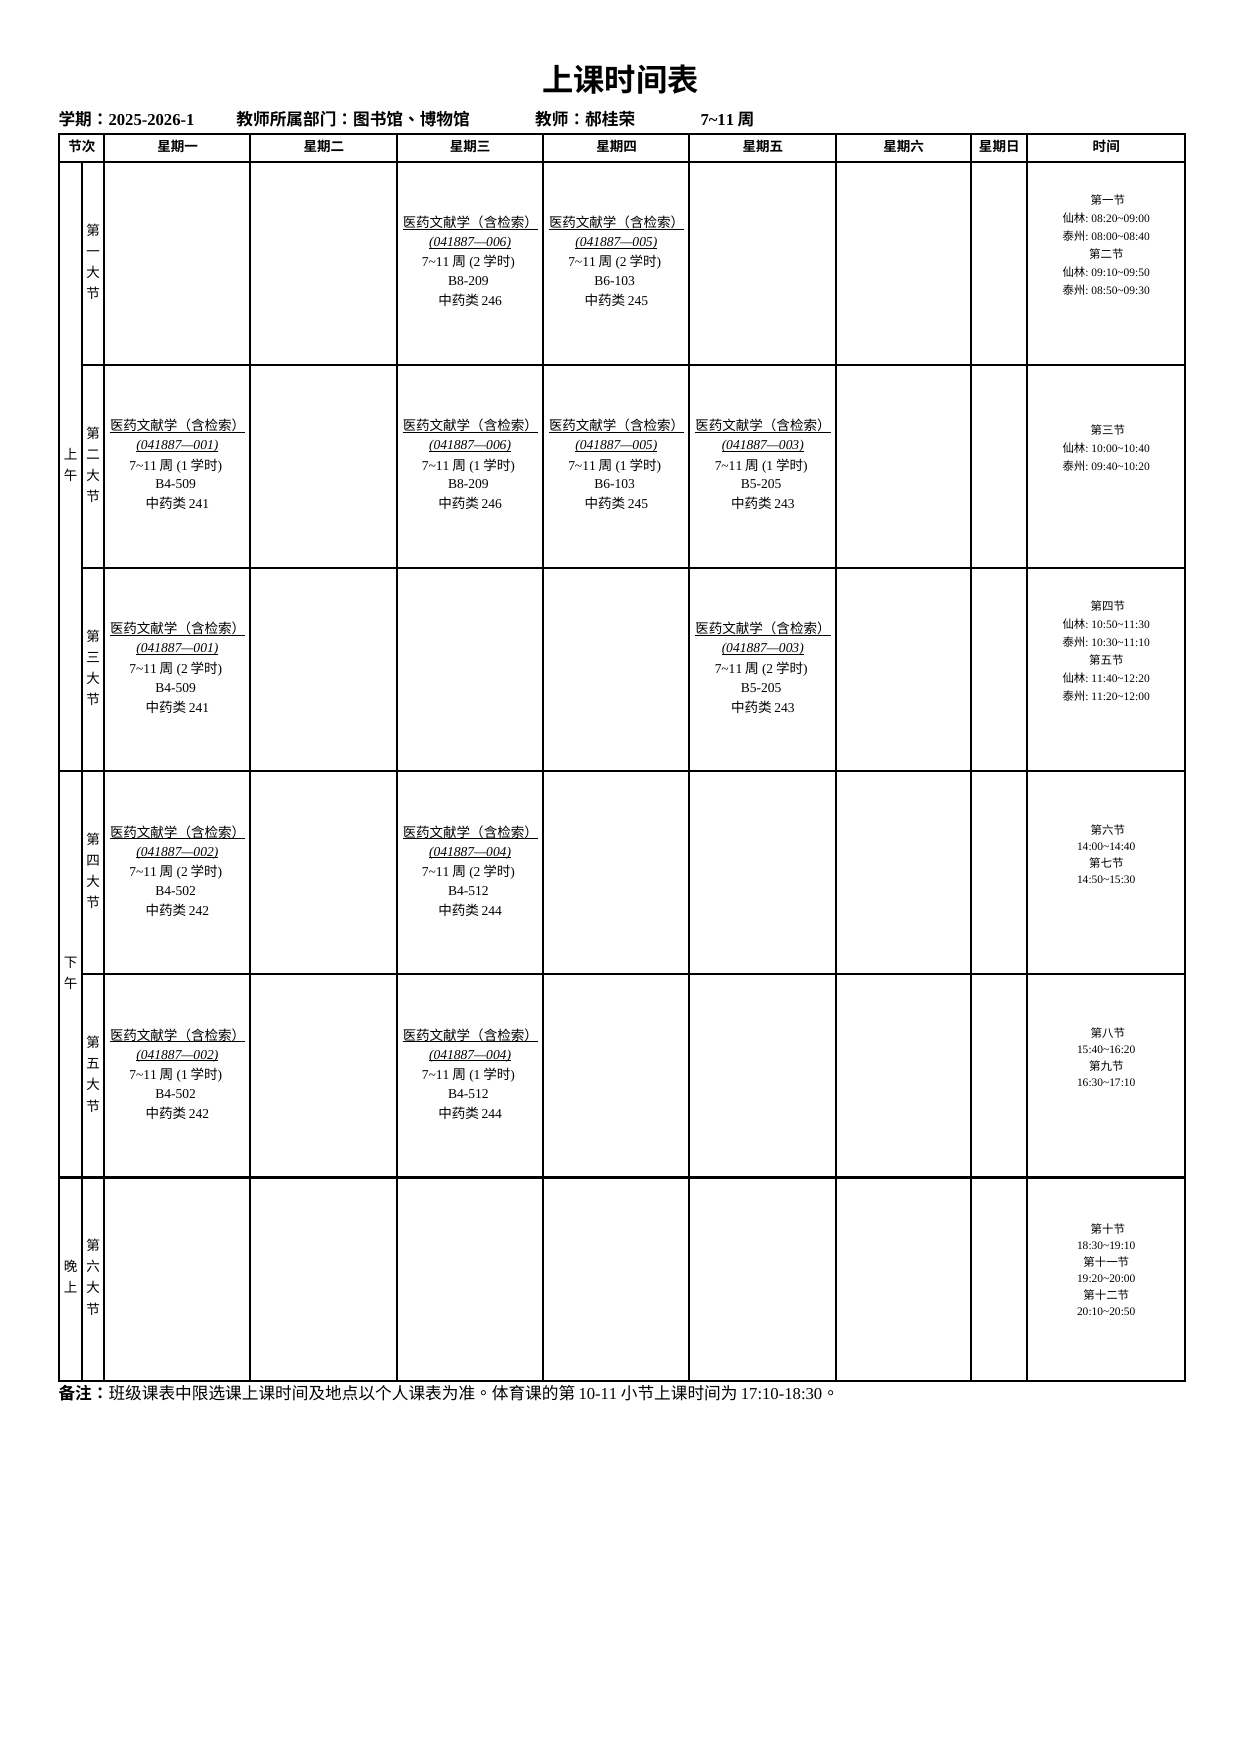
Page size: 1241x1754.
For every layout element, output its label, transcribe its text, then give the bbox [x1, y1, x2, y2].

table_cell 医药文献学（含检索） (041887—002) 7~11周 (2学时) B4-502 中药类242 [105, 772, 249, 973]
table_cell [690, 1179, 835, 1379]
table_cell 医药文献学（含检索） (041887—001) 7~11周 (1学时) B4-509 中药类241 [105, 366, 249, 567]
table_header 星期日 [972, 135, 1026, 161]
table_cell [544, 569, 688, 770]
table_header 星期二 [251, 135, 396, 161]
table_cell [972, 163, 1026, 364]
table_cell 第四节 仙林: 10:50~11:30 泰州: 10:30~11:10 第五节 仙林: 11:40~12:20 泰州: 11:20~12:00 [1028, 569, 1184, 770]
table_cell 医药文献学（含检索） (041887—001) 7~11周 (2学时) B4-509 中药类241 [105, 569, 249, 770]
table_cell [544, 1179, 688, 1379]
table_cell 第四大节 [83, 772, 103, 973]
text 上课时间表 [58, 58, 1182, 101]
table_cell [837, 1179, 970, 1379]
table_cell 第一节 仙林: 08:20~09:00 泰州: 08:00~08:40 第二节 仙林: 09:10~09:50 泰州: 08:50~09:30 [1028, 163, 1184, 364]
table_cell [972, 366, 1026, 567]
table_cell 医药文献学（含检索） (041887—005) 7~11周 (2学时) B6-103 中药类245 [544, 163, 688, 364]
table_cell [105, 163, 249, 364]
table_cell 医药文献学（含检索） (041887—004) 7~11周 (2学时) B4-512 中药类244 [398, 772, 542, 973]
table_cell 第十节 18:30~19:10 第十一节 19:20~20:00 第十二节 20:10~20:50 [1028, 1179, 1184, 1379]
table_cell 医药文献学（含检索） (041887—003) 7~11周 (2学时) B5-205 中药类243 [690, 569, 835, 770]
table_cell [837, 975, 970, 1176]
table_cell 上午 [60, 163, 81, 770]
table_cell 医药文献学（含检索） (041887—005) 7~11周 (1学时) B6-103 中药类245 [544, 366, 688, 567]
table_cell 第三节 仙林: 10:00~10:40 泰州: 09:40~10:20 [1028, 366, 1184, 567]
table_cell [837, 366, 970, 567]
table_cell [972, 1179, 1026, 1379]
table_cell [251, 1179, 396, 1379]
table_header 星期一 [105, 135, 249, 161]
table_cell 第三大节 [83, 569, 103, 770]
table_cell 第二大节 [83, 366, 103, 567]
table_header 星期三 [398, 135, 542, 161]
table_cell [251, 569, 396, 770]
table_cell [972, 772, 1026, 973]
table_cell [837, 772, 970, 973]
table_header 节次 [60, 135, 103, 161]
table_cell [251, 163, 396, 364]
table_cell [690, 772, 835, 973]
table_cell [837, 163, 970, 364]
table_cell [544, 772, 688, 973]
table_header 星期四 [544, 135, 688, 161]
table_cell 医药文献学（含检索） (041887—003) 7~11周 (1学时) B5-205 中药类243 [690, 366, 835, 567]
text 备注：班级课表中限选课上课时间及地点以个人课表为准。体育课的第10-11小节上课时间为17:10-18:30。 [58, 1382, 1182, 1404]
table_header 星期五 [690, 135, 835, 161]
table_cell [690, 975, 835, 1176]
table_cell 第八节 15:40~16:20 第九节 16:30~17:10 [1028, 975, 1184, 1176]
table_cell 医药文献学（含检索） (041887—004) 7~11周 (1学时) B4-512 中药类244 [398, 975, 542, 1176]
table_cell 医药文献学（含检索） (041887—006) 7~11周 (1学时) B8-209 中药类246 [398, 366, 542, 567]
table_cell 医药文献学（含检索） (041887—006) 7~11周 (2学时) B8-209 中药类246 [398, 163, 542, 364]
text 学期：2025-2026-1 教师所属部门：图书馆、博物馆 教师：郝桂荣 7~11周 [58, 107, 1182, 130]
table_cell 下午 [60, 772, 81, 1176]
table_cell [105, 1179, 249, 1379]
table_header 星期六 [837, 135, 970, 161]
table_cell 晚上 [60, 1179, 81, 1379]
table_cell [251, 772, 396, 973]
table_cell [690, 163, 835, 364]
table_cell 第六节 14:00~14:40 第七节 14:50~15:30 [1028, 772, 1184, 973]
table_cell 第五大节 [83, 975, 103, 1176]
table_cell [972, 975, 1026, 1176]
table_cell [972, 569, 1026, 770]
table_cell 第六大节 [83, 1179, 103, 1379]
table_cell [251, 975, 396, 1176]
table_cell [837, 569, 970, 770]
table_header 时间 [1028, 135, 1184, 161]
table_cell 第一大节 [83, 163, 103, 364]
table_cell [544, 975, 688, 1176]
table_cell [398, 1179, 542, 1379]
table_cell 医药文献学（含检索） (041887—002) 7~11周 (1学时) B4-502 中药类242 [105, 975, 249, 1176]
table_cell [251, 366, 396, 567]
table_cell [398, 569, 542, 770]
